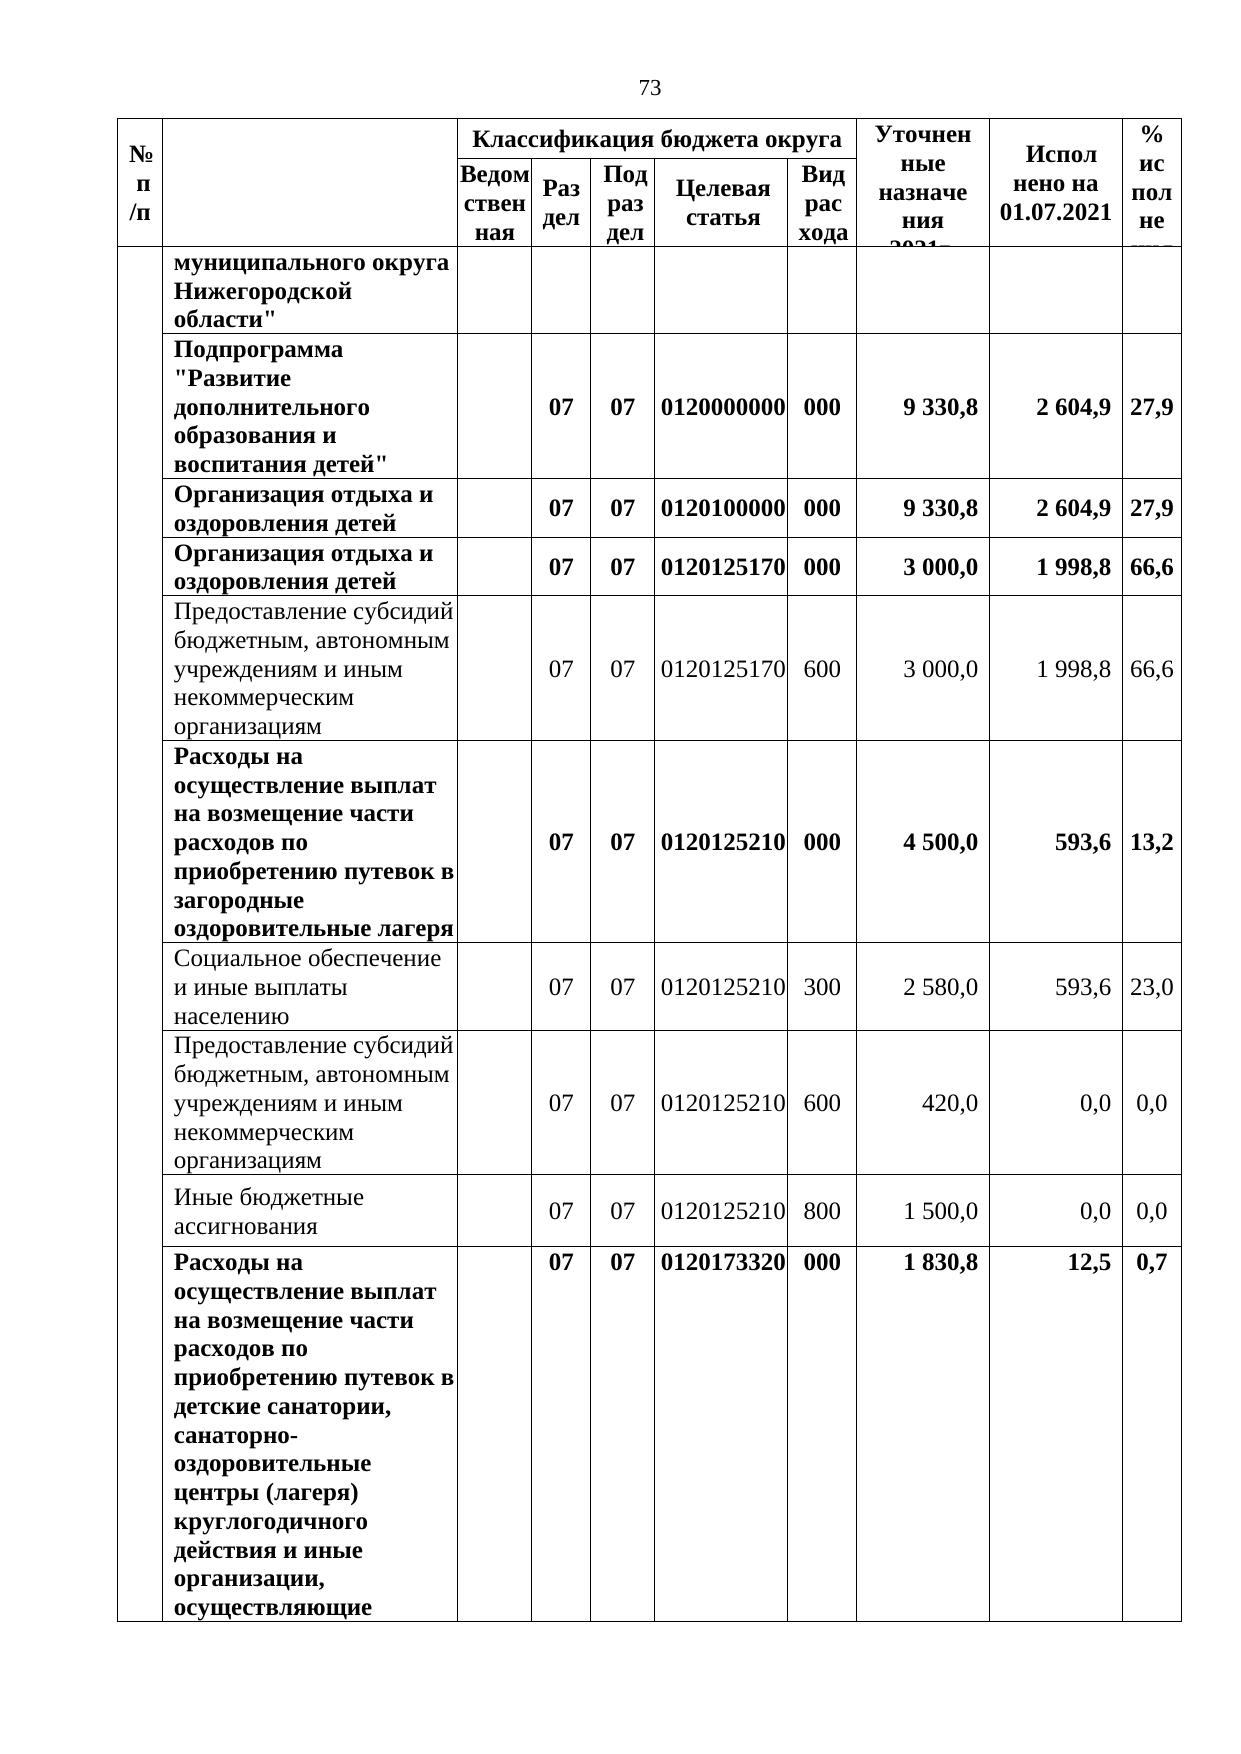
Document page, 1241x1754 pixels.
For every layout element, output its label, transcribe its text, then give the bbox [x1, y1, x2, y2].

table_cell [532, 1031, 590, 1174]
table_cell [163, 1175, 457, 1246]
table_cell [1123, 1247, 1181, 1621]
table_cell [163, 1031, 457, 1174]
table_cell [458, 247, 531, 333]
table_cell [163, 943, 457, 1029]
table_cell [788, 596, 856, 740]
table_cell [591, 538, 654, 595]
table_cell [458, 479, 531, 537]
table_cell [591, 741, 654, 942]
table_cell Ведом ствен ная [458, 159, 531, 246]
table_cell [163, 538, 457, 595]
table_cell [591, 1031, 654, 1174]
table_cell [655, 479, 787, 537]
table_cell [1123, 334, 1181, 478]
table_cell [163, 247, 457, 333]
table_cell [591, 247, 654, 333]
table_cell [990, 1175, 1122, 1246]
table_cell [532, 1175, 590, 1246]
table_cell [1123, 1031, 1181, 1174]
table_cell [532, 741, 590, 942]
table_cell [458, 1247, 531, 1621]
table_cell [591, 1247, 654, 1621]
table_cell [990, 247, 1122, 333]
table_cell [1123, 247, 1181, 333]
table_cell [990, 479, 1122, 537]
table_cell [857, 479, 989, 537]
table_header Уточненные назначе ния 2021г. [857, 119, 989, 246]
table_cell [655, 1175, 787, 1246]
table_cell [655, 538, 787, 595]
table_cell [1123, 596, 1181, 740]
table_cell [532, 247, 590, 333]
table_header Испол нено на 01.07.2021 [990, 119, 1122, 246]
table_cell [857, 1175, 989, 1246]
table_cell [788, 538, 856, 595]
table_cell Вид рас хода [788, 159, 856, 246]
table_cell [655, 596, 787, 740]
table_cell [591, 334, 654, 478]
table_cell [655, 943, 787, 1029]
table_header [163, 119, 457, 246]
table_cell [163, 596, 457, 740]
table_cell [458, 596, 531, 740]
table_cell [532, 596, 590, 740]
table_header № п/п [118, 119, 162, 246]
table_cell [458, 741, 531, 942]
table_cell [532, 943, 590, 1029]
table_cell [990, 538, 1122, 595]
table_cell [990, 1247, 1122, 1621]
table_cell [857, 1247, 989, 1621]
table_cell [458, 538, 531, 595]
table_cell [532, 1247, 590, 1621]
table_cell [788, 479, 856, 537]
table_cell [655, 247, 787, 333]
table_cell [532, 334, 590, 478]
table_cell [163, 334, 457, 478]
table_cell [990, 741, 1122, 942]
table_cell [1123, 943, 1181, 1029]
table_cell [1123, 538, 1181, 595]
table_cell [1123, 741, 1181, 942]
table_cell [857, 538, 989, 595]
table_cell Целевая статья [655, 159, 787, 246]
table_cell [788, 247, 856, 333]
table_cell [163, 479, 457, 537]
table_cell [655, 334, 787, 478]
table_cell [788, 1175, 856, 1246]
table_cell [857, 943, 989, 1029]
table_cell Под раз дел [591, 159, 654, 246]
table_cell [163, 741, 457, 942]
table_header % ис пол не ния [1123, 119, 1181, 246]
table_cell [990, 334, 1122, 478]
table_header Классификация бюджета округа [458, 119, 856, 157]
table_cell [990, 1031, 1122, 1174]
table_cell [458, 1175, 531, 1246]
table_cell Раз дел [532, 159, 590, 246]
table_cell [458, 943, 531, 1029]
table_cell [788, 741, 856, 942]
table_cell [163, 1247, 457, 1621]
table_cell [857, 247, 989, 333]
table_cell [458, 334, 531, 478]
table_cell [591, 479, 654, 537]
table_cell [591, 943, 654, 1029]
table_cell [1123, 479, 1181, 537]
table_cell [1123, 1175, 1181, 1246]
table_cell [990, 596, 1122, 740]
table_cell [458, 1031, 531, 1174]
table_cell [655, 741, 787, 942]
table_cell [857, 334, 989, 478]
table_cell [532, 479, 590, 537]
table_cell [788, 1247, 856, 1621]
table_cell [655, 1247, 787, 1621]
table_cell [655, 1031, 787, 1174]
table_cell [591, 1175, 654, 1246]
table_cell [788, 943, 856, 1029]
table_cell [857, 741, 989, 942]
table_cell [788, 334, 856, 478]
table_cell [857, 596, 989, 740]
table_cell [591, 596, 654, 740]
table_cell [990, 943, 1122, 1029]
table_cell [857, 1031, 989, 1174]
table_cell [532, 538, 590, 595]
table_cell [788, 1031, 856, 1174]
